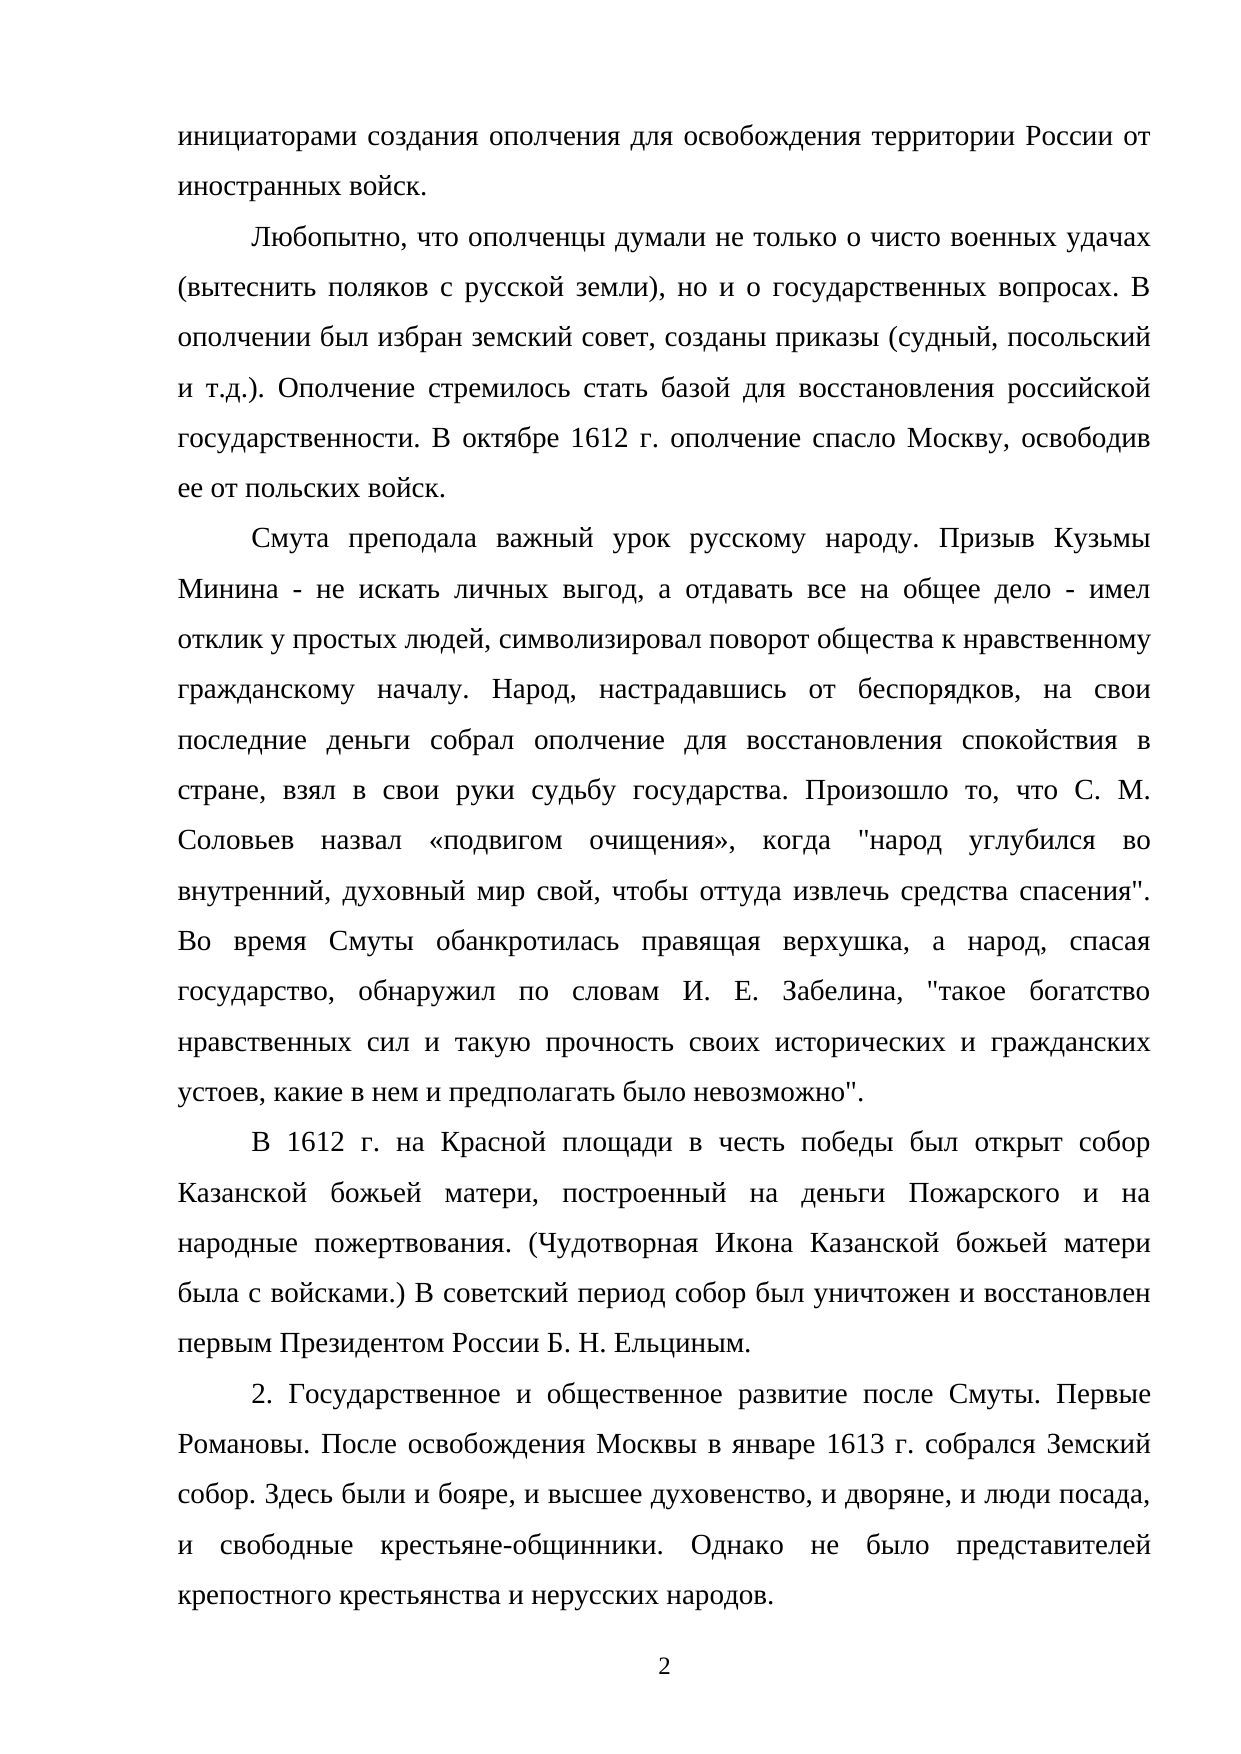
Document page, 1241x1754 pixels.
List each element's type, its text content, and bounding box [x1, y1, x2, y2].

text Любопытно, что ополченцы думали не только о чисто военных удачах (вытеснить поляков с русской земли), но и о государственных вопросах. В ополчении был избран земский совет, созданы приказы (судный, посольский и т.д.). Ополчение стремилось стать базой для восстановления российской государственности. В октябре 1612 г. ополчение спасло Москву, освободив ее от польских войск. [177, 219, 1152, 504]
text 2. Государственное и общественное развитие после Смуты. Первые Романовы. После освобождения Москвы в январе 1613 г. собрался Земский собор. Здесь были и бояре, и высшее духовенство, и дворяне, и люди посада, и свободные крестьяне-общинники. Однако не было представителей крепостного крестьянства и нерусских народов. [177, 1376, 1152, 1611]
text В 1612 г. на Красной площади в честь победы был открыт собор Казанской божьей матери, построенный на деньги Пожарского и на народные пожертвования. (Чудотворная Икона Казанской божьей матери была с войсками.) В советский период собор был уничтожен и восстановлен первым Президентом России Б. Н. Ельциным. [177, 1124, 1152, 1359]
text Смута преподала важный урок русскому народу. Призыв Кузьмы Минина - не искать личных выгод, а отдавать все на общее дело - имел отклик у простых людей, символизировал поворот общества к нравственному гражданскому началу. Народ, настрадавшись от беспорядков, на свои последние деньги собрал ополчение для восстановления спокойствия в стране, взял в свои руки судьбу государства. Произошло то, что С. М. Соловьев назвал «подвигом очищения», когда "народ углубился во внутренний, духовный мир свой, чтобы оттуда извлечь средства спасения". Во время Смуты обанкротилась правящая верхушка, а народ, спасая государство, обнаружил по словам И. Е. Забелина, "такое богатство нравственных сил и такую прочность своих исторических и гражданских устоев, какие в нем и предполагать было невозможно". [177, 521, 1152, 1108]
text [177, 118, 1152, 202]
